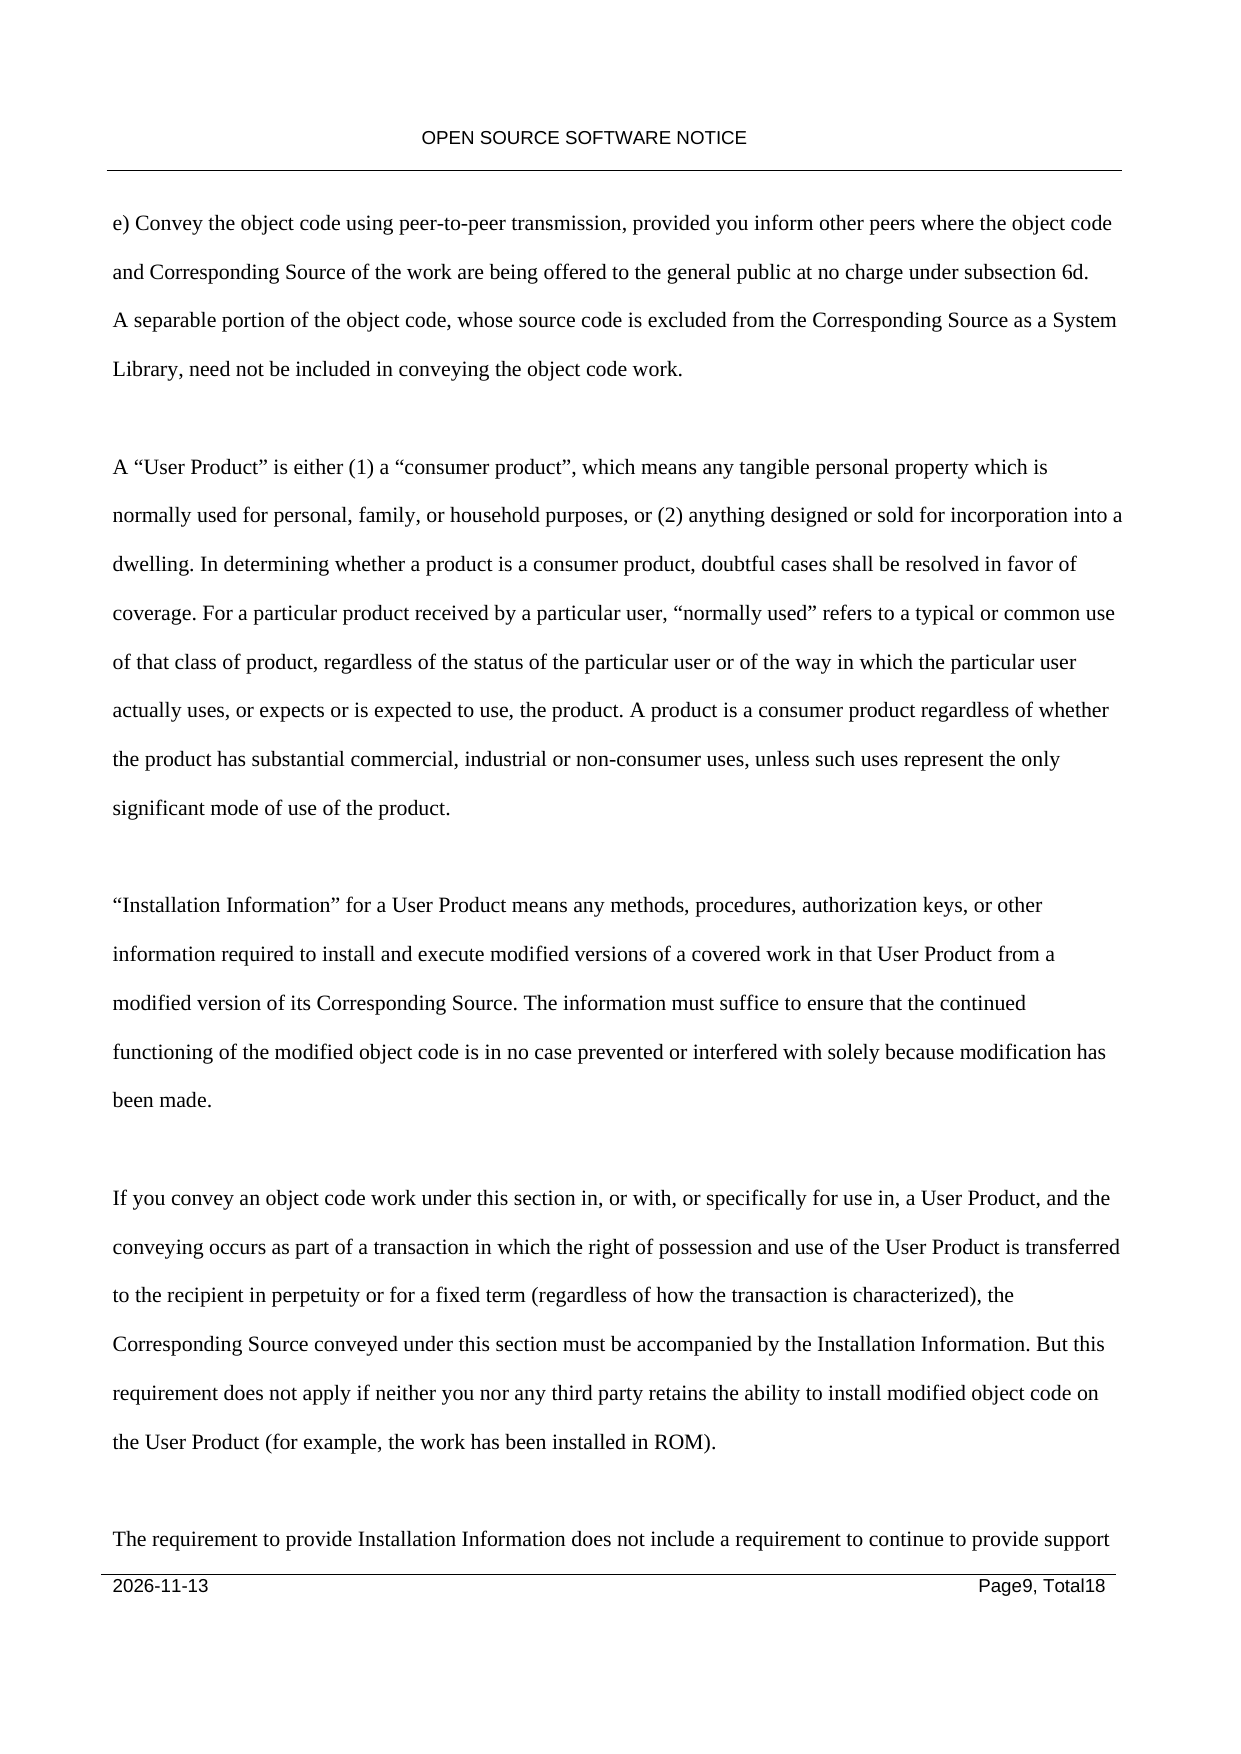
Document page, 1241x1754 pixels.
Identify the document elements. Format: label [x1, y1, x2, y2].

text [112, 206, 1128, 1555]
